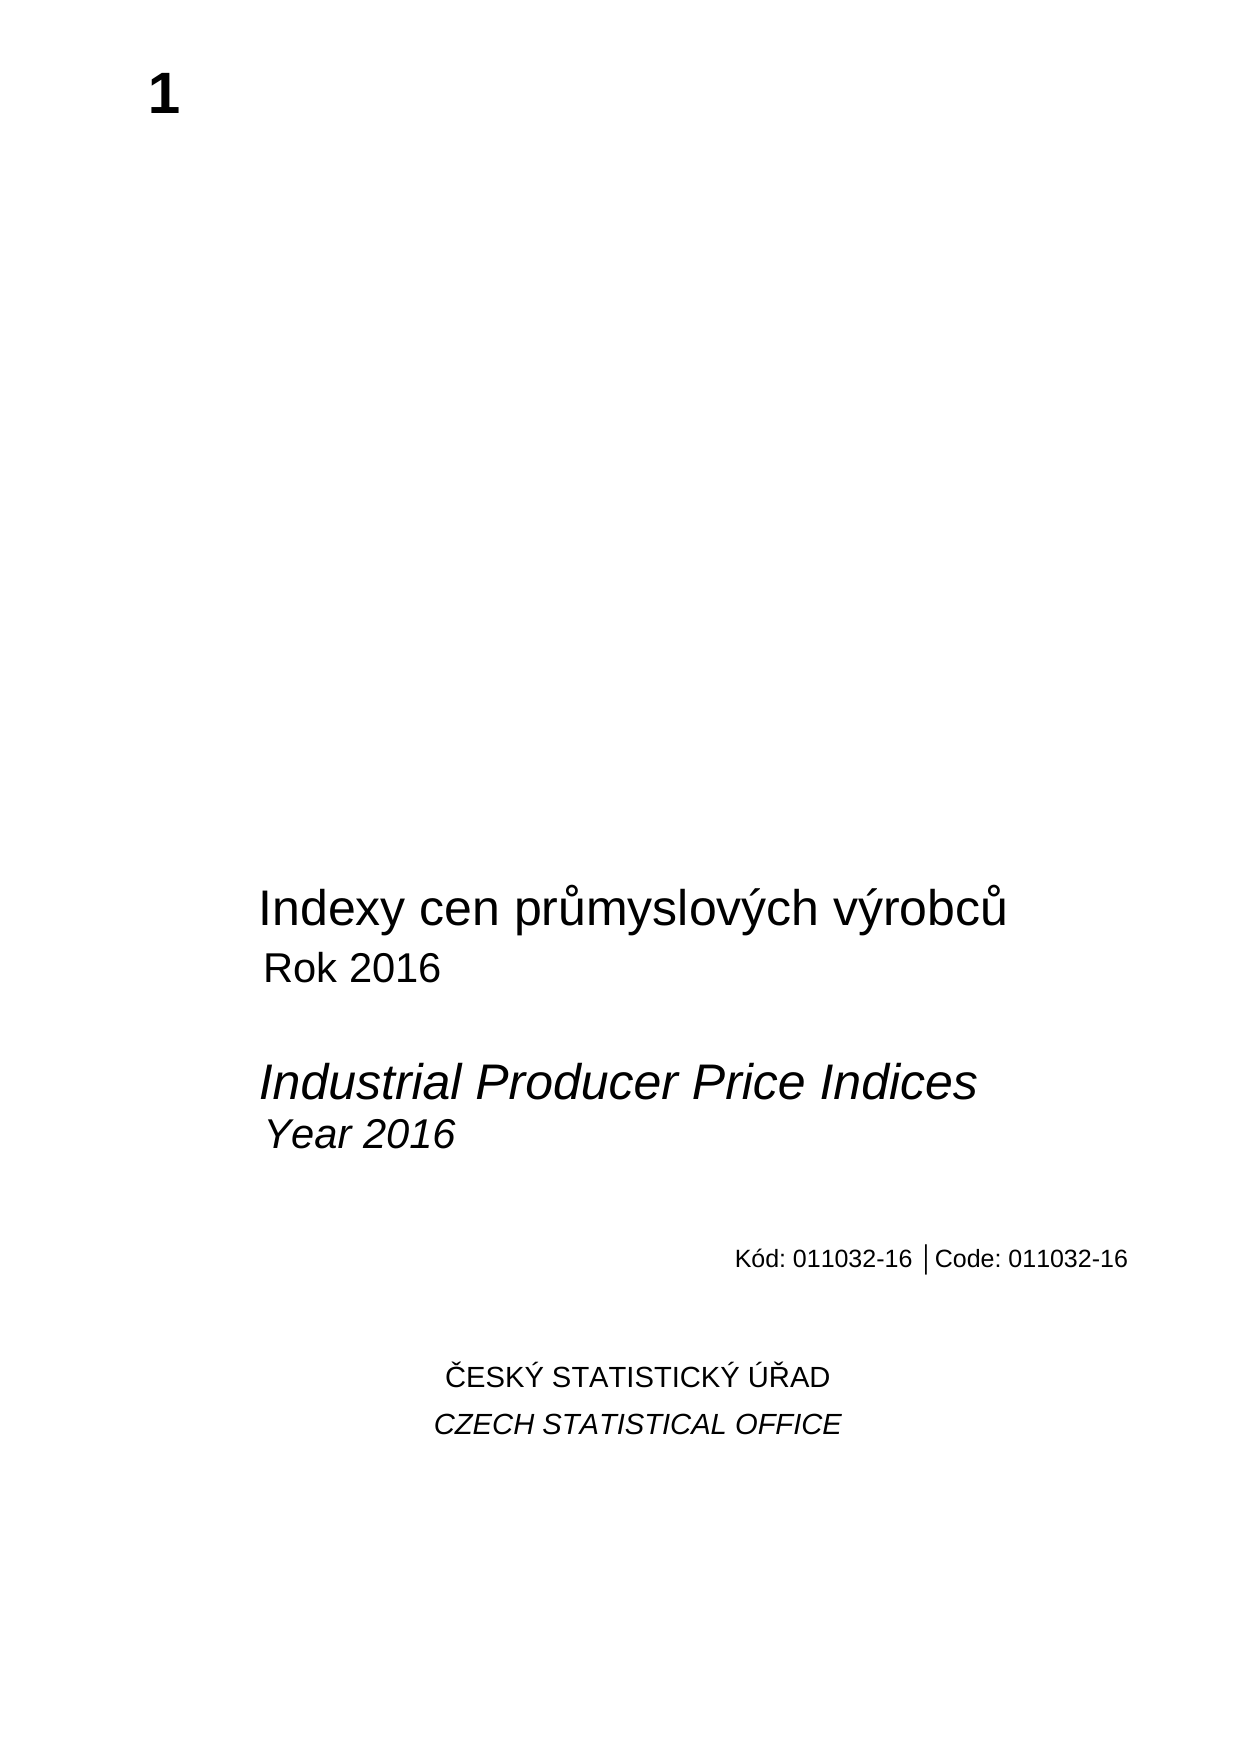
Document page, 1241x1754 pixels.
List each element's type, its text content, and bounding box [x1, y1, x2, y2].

subtitle Industrial Producer Price Indices [148, 1052, 1128, 1110]
text Year 2016 [148, 1110, 1128, 1158]
text Kód: 011032-16 │Code: 011032-16 [148, 1215, 1128, 1273]
subtitle ČESKÝ STATISTICKÝ ÚŘAD [148, 1349, 1128, 1397]
subtitle Indexy cen průmyslových výrobců [148, 878, 1128, 936]
text Rok 2016 [148, 936, 1128, 994]
subtitle CZECH STATISTICAL OFFICE [148, 1397, 1128, 1444]
